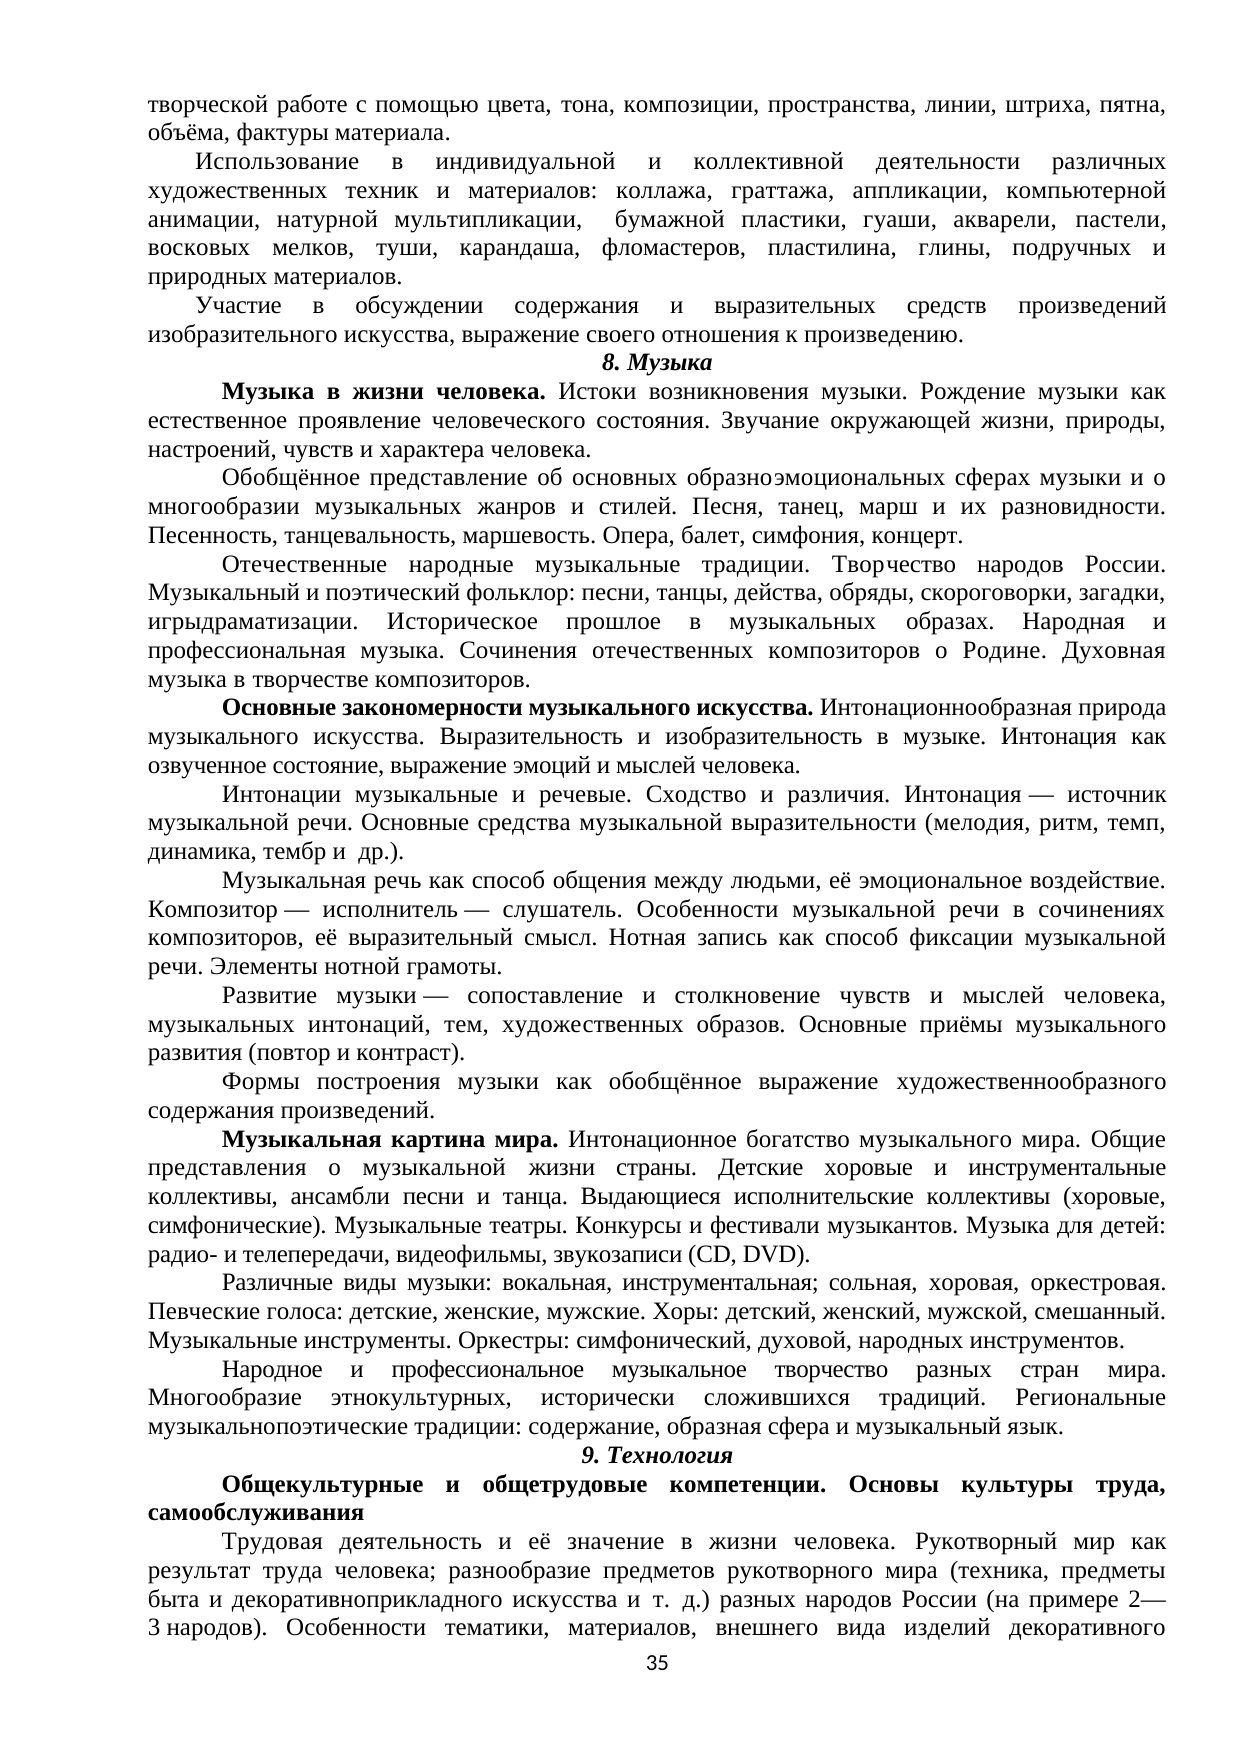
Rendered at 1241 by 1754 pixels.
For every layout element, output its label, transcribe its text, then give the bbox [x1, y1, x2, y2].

text 8. Музыка [148, 347, 1167, 376]
text Общекультурные и общетрудовые компетенции. Основы культуры труда, самообслуживания [148, 1469, 1167, 1526]
text Музыка в жизни человека. Истоки возникновения музыки. Рождение музыки как естественное проявление человеческого состояния. Звучание окружающей жизни, природы, настроений, чувств и характера человека. [148, 376, 1167, 462]
text Обобщённое представление об основных образно­эмоциональных сферах музыки и о многообразии музыкальных жанров и стилей. Песня, танец, марш и их разновидности. Песенность, танцевальность, маршевость. Опера, балет, симфония, концерт. [148, 462, 1167, 549]
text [148, 89, 1167, 146]
text Основные закономерности музыкального искусства. Интонационно­образная природа музыкального искусства. Выразительность и изобразительность в музыке. Интонация как озвученное состояние, выражение эмоций и мыслей человека. [148, 692, 1167, 779]
text Участие в обсуждении содержания и выразительных средств произведений изобразительного искусства, выражение своего отношения к произведению. [148, 290, 1167, 347]
text Формы построения музыки как обобщённое выражение художественно­образного содержания произведений. [148, 1066, 1167, 1124]
text Отечественные народные музыкальные традиции. Творчество народов России. Музыкальный и поэтический фольклор: песни, танцы, действа, обряды, скороговорки, загадки, игры­драматизации. Историческое прошлое в музыкальных образах. Народная и профессиональная музыка. Сочинения отечественных композиторов о Родине. Духовная музыка в творчестве композиторов. [148, 549, 1167, 692]
text Использование в индивидуальной и коллективной деятельности различных художественных техник и материалов: коллажа, граттажа, аппликации, компьютерной анимации, натурной мультипликации, бумажной пластики, гуаши, акварели, пастели, восковых мелков, туши, карандаша, фломастеров, пластилина, глины, подручных и природных материалов. [148, 146, 1167, 290]
text 9. Технология [148, 1440, 1167, 1469]
text Развитие музыки — сопоставление и столкновение чувств и мыслей человека, музыкальных интонаций, тем, художественных образов. Основные приёмы музыкального развития (повтор и контраст). [148, 980, 1167, 1066]
text Музыкальная речь как способ общения между людьми, её эмоциональное воздействие. Композитор — исполнитель — слушатель. Особенности музыкальной речи в сочинениях композиторов, её выразительный смысл. Нотная запись как способ фиксации музыкальной речи. Элементы нотной грамоты. [148, 865, 1167, 980]
text Различные виды музыки: вокальная, инструментальная; сольная, хоровая, оркестровая. Певческие голоса: детские, женские, мужские. Хоры: детский, женский, мужской, смешанный. Музыкальные инструменты. Оркестры: симфонический, духовой, народных инструментов. [148, 1267, 1167, 1354]
text Народное и профессиональное музыкальное творчество разных стран мира. Многообразие этнокультурных, исторически сложившихся традиций. Региональные музыкально­поэтические традиции: содержание, образная сфера и музыкальный язык. [148, 1354, 1167, 1440]
text Музыкальная картина мира. Интонационное богатство музыкального мира. Общие представления о музыкальной жизни страны. Детские хоровые и инструментальные коллективы, ансамбли песни и танца. Выдающиеся исполнительские коллективы (хоровые, симфонические). Музыкальные театры. Конкурсы и фестивали музыкантов. Музыка для детей: радио- и телепередачи, видеофильмы, звукозаписи (CD, DVD). [148, 1124, 1167, 1267]
text Интонации музыкальные и речевые. Сходство и различия. Интонация — источник музыкальной речи. Основные средства музыкальной выразительности (мелодия, ритм, темп, динамика, тембр и др.). [148, 779, 1167, 865]
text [148, 1526, 1167, 1641]
